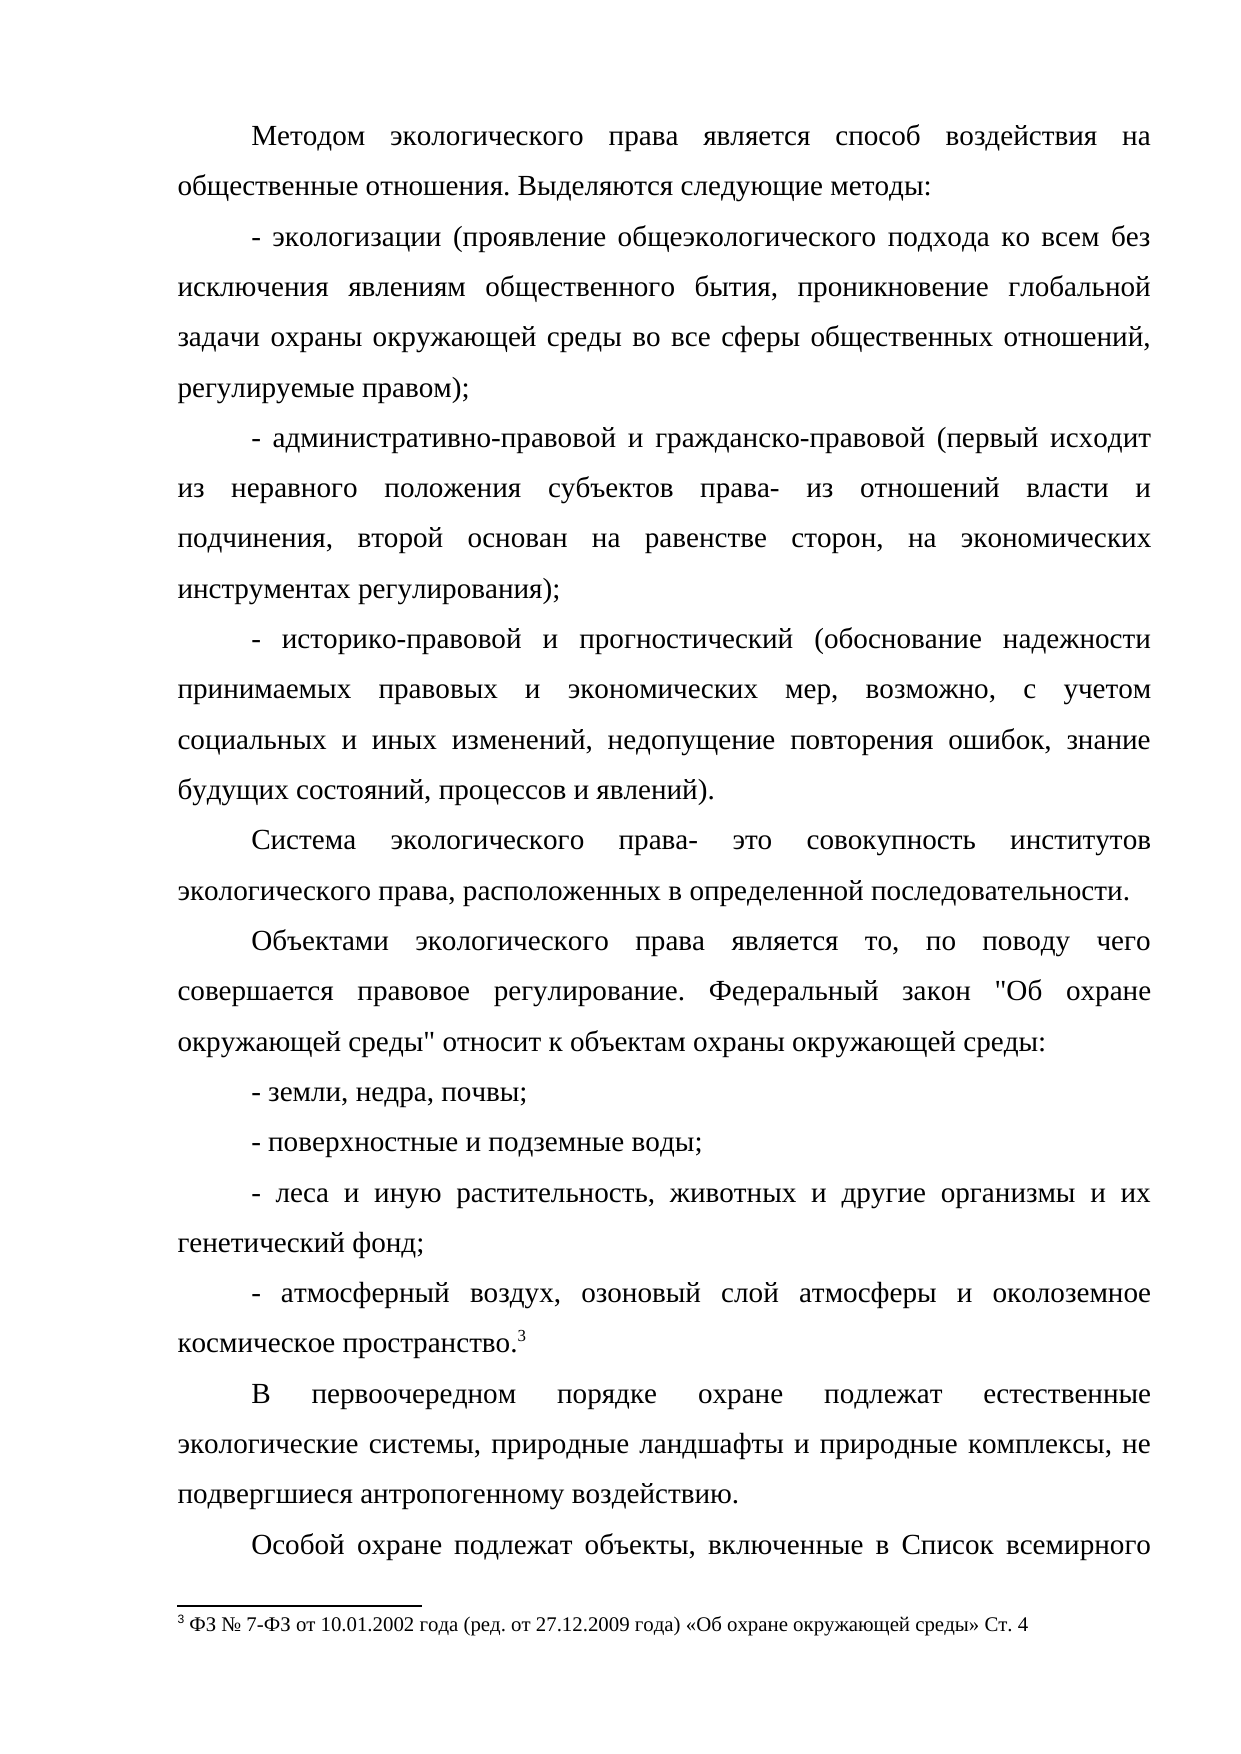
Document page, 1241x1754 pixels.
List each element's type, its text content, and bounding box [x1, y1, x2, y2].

text - поверхностные и подземные воды; [177, 1124, 1152, 1158]
text - историко-правовой и прогностический (обоснование надежности принимаемых правовых и экономических мер, возможно, с учетом социальных и иных изменений, недопущение повторения ошибок, знание будущих состояний, процессов и явлений). [177, 621, 1152, 806]
text Объектами экологического права является то, по поводу чего совершается правовое регулирование. Федеральный закон "Об охране окружающей среды" относит к объектам охраны окружающей среды: [177, 923, 1152, 1057]
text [177, 1527, 1152, 1560]
text В первоочередном порядке охране подлежат естественные экологические системы, природные ландшафты и природные комплексы, не подвергшиеся антропогенному воздействию. [177, 1376, 1152, 1510]
text - административно-правовой и гражданско-правовой (первый исходит из неравного положения субъектов права- из отношений власти и подчинения, второй основан на равенстве сторон, на экономических инструментах регулирования); [177, 420, 1152, 604]
text Методом экологического права является способ воздействия на общественные отношения. Выделяются следующие методы: [177, 118, 1152, 202]
text - земли, недра, почвы; [177, 1074, 1152, 1108]
text - экологизации (проявление общеэкологического подхода ко всем без исключения явлениям общественного бытия, проникновение глобальной задачи охраны окружающей среды во все сферы общественных отношений, регулируемые правом); [177, 219, 1152, 403]
text - леса и иную растительность, животных и другие организмы и их генетический фонд; [177, 1175, 1152, 1258]
text - атмосферный воздух, озоновый слой атмосферы и околоземное космическое пространство. [177, 1275, 1152, 1359]
text Система экологического права- это совокупность институтов экологического права, расположенных в определенной последовательности. [177, 822, 1152, 906]
